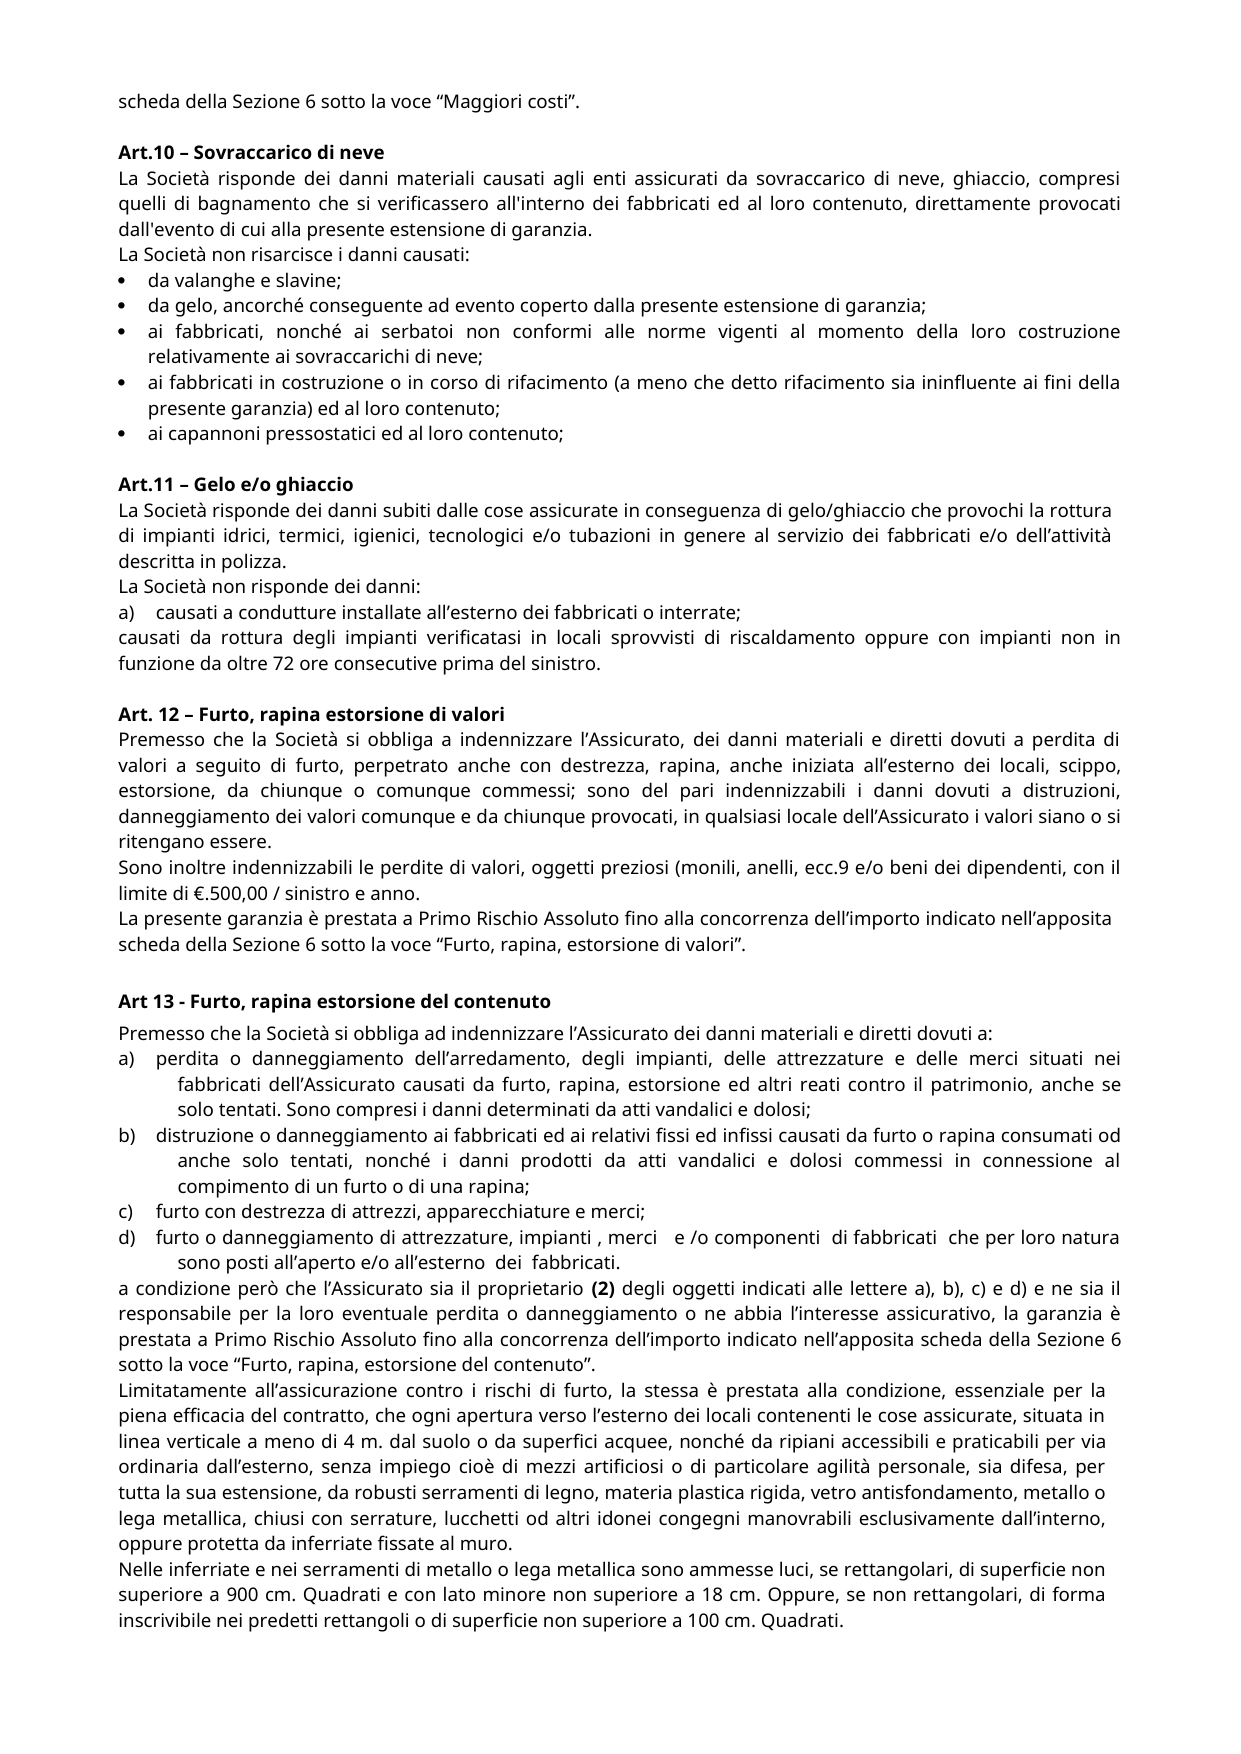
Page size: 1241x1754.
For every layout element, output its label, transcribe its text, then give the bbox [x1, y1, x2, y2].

text La Società non risponde dei danni: [118, 573, 1113, 599]
text a condizione però che l’Assicurato sia il proprietario (2) degli oggetti indicati alle lettere a), b), c) e d) e ne sia il responsabile per la loro eventuale perdita o danneggiamento o ne abbia l’interesse assicurativo, la garanzia è prestata a Primo Rischio Assoluto fino alla concorrenza dell’importo indicato nell’apposita scheda della Sezione 6 sotto la voce “Furto, rapina, estorsione del contenuto”. [118, 1275, 1122, 1377]
list causati a condutture installate all’esterno dei fabbricati o interrate; [118, 599, 1113, 624]
list perdita o danneggiamento dell’arredamento, degli impianti, delle attrezzature e delle merci situati nei fabbricati dell’Assicurato causati da furto, rapina, estorsione ed altri reati contro il patrimonio, anche se solo tentati. Sono compresi i danni determinati da atti vandalici e dolosi; [118, 1045, 1122, 1122]
text Nelle inferriate e nei serramenti di metallo o lega metallica sono ammesse luci, se rettangolari, di superficie non superiore a 900 cm. Quadrati e con lato minore non superiore a 18 cm. Oppure, se non rettangolari, di forma inscrivibile nei predetti rettangoli o di superficie non superiore a 100 cm. Quadrati. [118, 1556, 1107, 1632]
list furto o danneggiamento di attrezzature, impianti , merci e /o componenti di fabbricati che per loro natura sono posti all’aperto e/o all’esterno dei fabbricati. [118, 1224, 1122, 1275]
text Art. 12 – Furto, rapina estorsione di valori [118, 701, 1122, 727]
list ai fabbricati, nonché ai serbatoi non conformi alle norme vigenti al momento della loro costruzione relativamente ai sovraccarichi di neve; [118, 318, 1122, 369]
text La Società non risarcisce i danni causati: [118, 242, 1122, 267]
text Premesso che la Società si obbliga a indennizzare l’Assicurato, dei danni materiali e diretti dovuti a perdita di valori a seguito di furto, perpetrato anche con destrezza, rapina, anche iniziata all’esterno dei locali, scippo, estorsione, da chiunque o comunque commessi; sono del pari indennizzabili i danni dovuti a distruzioni, danneggiamento dei valori comunque e da chiunque provocati, in qualsiasi locale dell’Assicurato i valori siano o si ritengano essere. [118, 727, 1122, 854]
text La presente garanzia è prestata a Primo Rischio Assoluto fino alla concorrenza dell’importo indicato nell’apposita scheda della Sezione 6 sotto la voce “Furto, rapina, estorsione di valori”. [118, 905, 1113, 956]
text La Società risponde dei danni materiali causati agli enti assicurati da sovraccarico di neve, ghiaccio, compresi quelli di bagnamento che si verificassero all'interno dei fabbricati ed al loro contenuto, direttamente provocati dall'evento di cui alla presente estensione di garanzia. [118, 165, 1122, 242]
list da valanghe e slavine; [118, 267, 1122, 293]
text Art.10 – Sovraccarico di neve [118, 140, 1113, 165]
text Art 13 - Furto, rapina estorsione del contenuto [118, 988, 1122, 1014]
list furto con destrezza di attrezzi, apparecchiature e merci; [118, 1198, 1122, 1224]
text Sono inoltre indennizzabili le perdite di valori, oggetti preziosi (monili, anelli, ecc.9 e/o beni dei dipendenti, con il limite di €.500,00 / sinistro e anno. [118, 854, 1122, 905]
list distruzione o danneggiamento ai fabbricati ed ai relativi fissi ed infissi causati da furto o rapina consumati od anche solo tentati, nonché i danni prodotti da atti vandalici e dolosi commessi in connessione al compimento di un furto o di una rapina; [118, 1122, 1122, 1198]
list ai capannoni pressostatici ed al loro contenuto; [118, 420, 1122, 446]
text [118, 89, 1113, 114]
list ai fabbricati in costruzione o in corso di rifacimento (a meno che detto rifacimento sia ininfluente ai fini della presente garanzia) ed al loro contenuto; [118, 369, 1122, 420]
text causati da rottura degli impianti verificatasi in locali sprovvisti di riscaldamento oppure con impianti non in funzione da oltre 72 ore consecutive prima del sinistro. [118, 624, 1122, 676]
text Limitatamente all’assicurazione contro i rischi di furto, la stessa è prestata alla condizione, essenziale per la piena efficacia del contratto, che ogni apertura verso l’esterno dei locali contenenti le cose assicurate, situata in linea verticale a meno di 4 m. dal suolo o da superfici acquee, nonché da ripiani accessibili e praticabili per via ordinaria dall’esterno, senza impiego cioè di mezzi artificiosi o di particolare agilità personale, sia difesa, per tutta la sua estensione, da robusti serramenti di legno, materia plastica rigida, vetro antisfondamento, metallo o lega metallica, chiusi con serrature, lucchetti od altri idonei congegni manovrabili esclusivamente dall’interno, oppure protetta da inferriate fissate al muro. [118, 1377, 1107, 1556]
text Premesso che la Società si obbliga ad indennizzare l’Assicurato dei danni materiali e diretti dovuti a: [118, 1020, 1122, 1045]
text Art.11 – Gelo e/o ghiaccio [118, 471, 1113, 497]
text La Società risponde dei danni subiti dalle cose assicurate in conseguenza di gelo/ghiaccio che provochi la rottura di impianti idrici, termici, igienici, tecnologici e/o tubazioni in genere al servizio dei fabbricati e/o dell’attività descritta in polizza. [118, 497, 1113, 573]
list da gelo, ancorché conseguente ad evento coperto dalla presente estensione di garanzia; [118, 293, 1122, 318]
